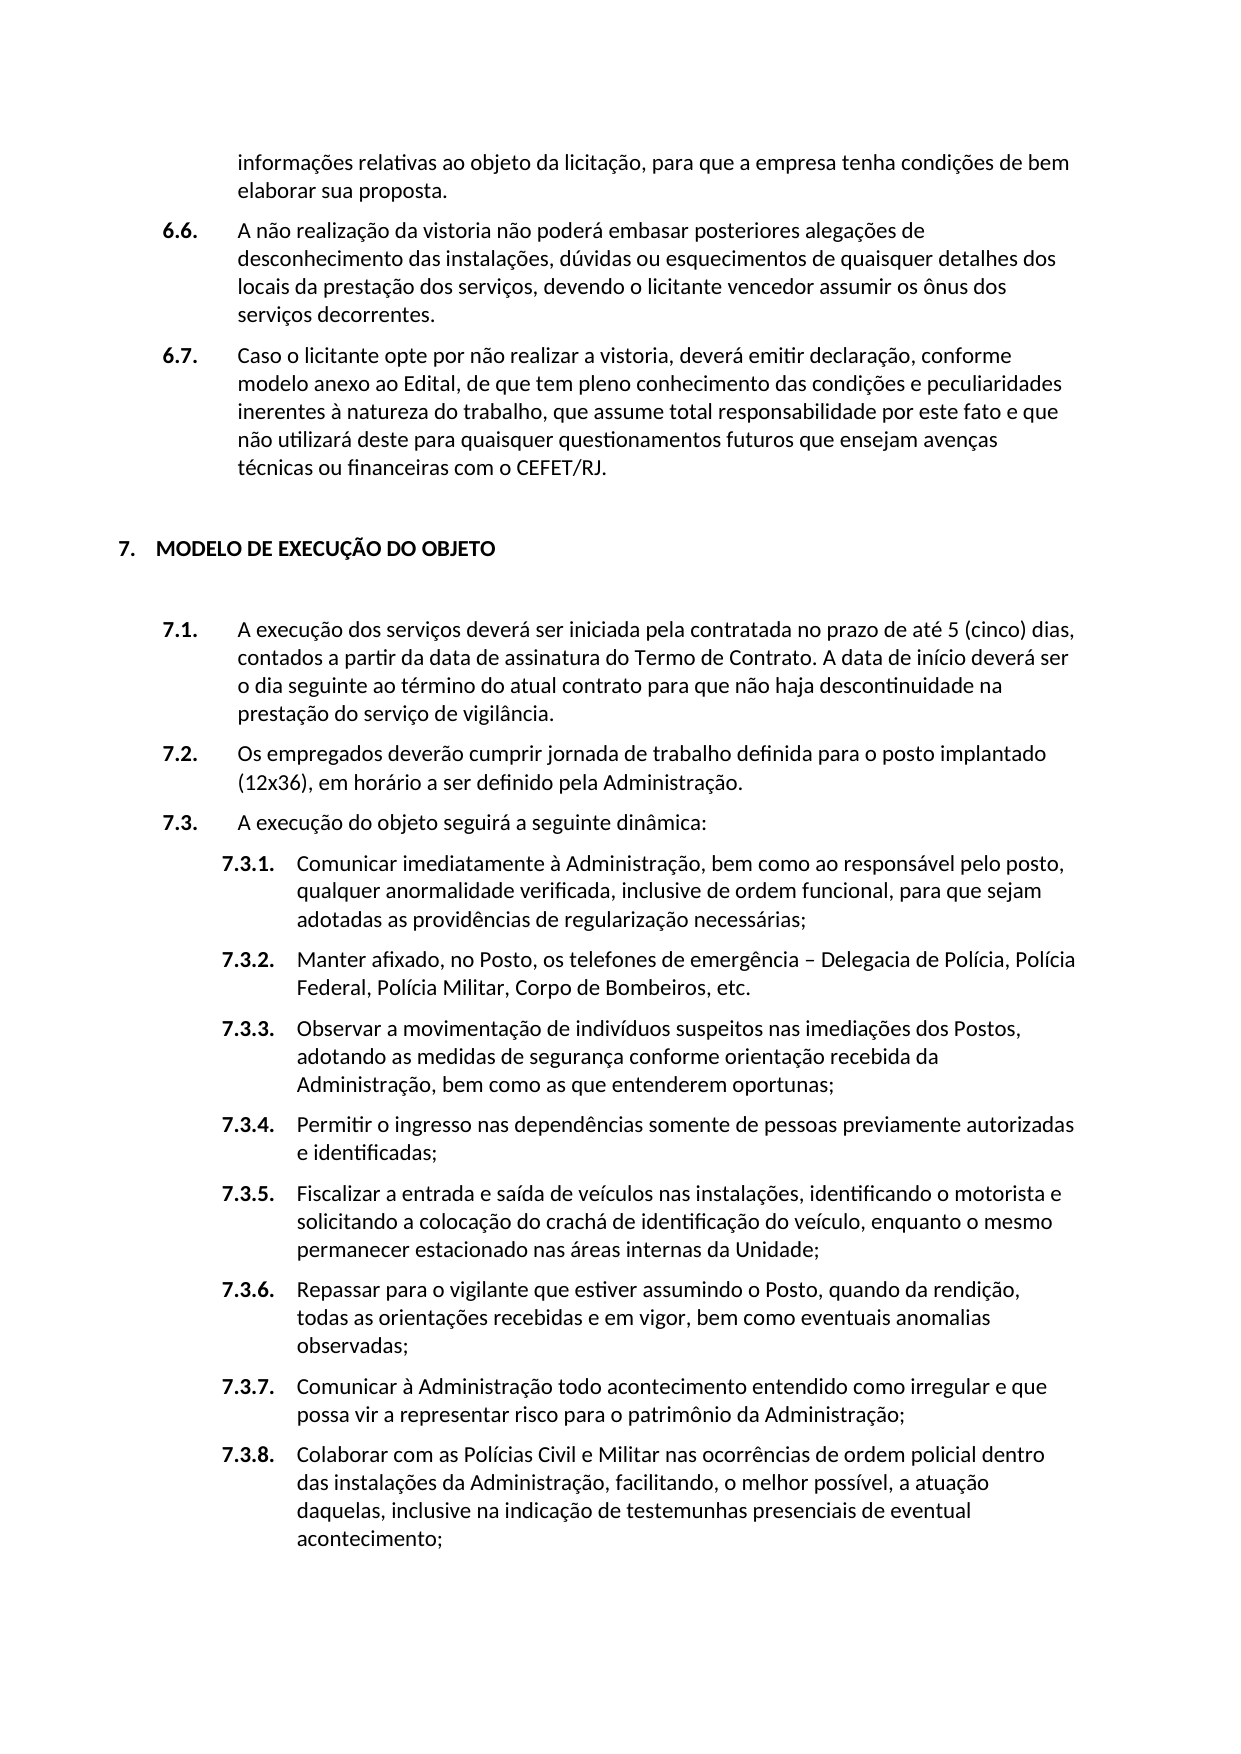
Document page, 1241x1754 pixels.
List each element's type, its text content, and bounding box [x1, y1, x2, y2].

list MODELO DE EXECUÇÃO DO OBJETO [118, 534, 1078, 562]
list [162, 148, 1078, 204]
list Observar a movimentação de indivíduos suspeitos nas imediações dos Postos, adotando as medidas de segurança conforme orientação recebida da Administração, bem como as que entenderem oportunas; [222, 1014, 1078, 1098]
list A execução dos serviços deverá ser iniciada pela contratada no prazo de até 5 (cinco) dias, contados a partir da data de assinatura do Termo de Contrato. A data de início deverá ser o dia seguinte ao término do atual contrato para que não haja descontinuidade na prestação do serviço de vigilância. [162, 615, 1078, 727]
list Os empregados deverão cumprir jornada de trabalho definida para o posto implantado (12x36), em horário a ser definido pela Administração. [162, 739, 1078, 796]
list Caso o licitante opte por não realizar a vistoria, deverá emitir declaração, conforme modelo anexo ao Edital, de que tem pleno conhecimento das condições e peculiaridades inerentes à natureza do trabalho, que assume total responsabilidade por este fato e que não utilizará deste para quaisquer questionamentos futuros que ensejam avenças técnicas ou financeiras com o CEFET/RJ. [162, 341, 1078, 481]
list Colaborar com as Polícias Civil e Militar nas ocorrências de ordem policial dentro das instalações da Administração, facilitando, o melhor possível, a atuação daquelas, inclusive na indicação de testemunhas presenciais de eventual acontecimento; [222, 1441, 1078, 1553]
list Manter afixado, no Posto, os telefones de emergência – Delegacia de Polícia, Polícia Federal, Polícia Militar, Corpo de Bombeiros, etc. [222, 945, 1078, 1001]
list Repassar para o vigilante que estiver assumindo o Posto, quando da rendição, todas as orientações recebidas e em vigor, bem como eventuais anomalias observadas; [222, 1275, 1078, 1359]
list Comunicar imediatamente à Administração, bem como ao responsável pelo posto, qualquer anormalidade verificada, inclusive de ordem funcional, para que sejam adotadas as providências de regularização necessárias; [222, 849, 1078, 933]
list A não realização da vistoria não poderá embasar posteriores alegações de desconhecimento das instalações, dúvidas ou esquecimentos de quaisquer detalhes dos locais da prestação dos serviços, devendo o licitante vencedor assumir os ônus dos serviços decorrentes. [162, 216, 1078, 328]
list Permitir o ingresso nas dependências somente de pessoas previamente autorizadas e identificadas; [222, 1110, 1078, 1166]
list A execução do objeto seguirá a seguinte dinâmica: [162, 808, 1078, 836]
list Comunicar à Administração todo acontecimento entendido como irregular e que possa vir a representar risco para o patrimônio da Administração; [222, 1372, 1078, 1428]
list Fiscalizar a entrada e saída de veículos nas instalações, identificando o motorista e solicitando a colocação do crachá de identificação do veículo, enquanto o mesmo permanecer estacionado nas áreas internas da Unidade; [222, 1179, 1078, 1263]
